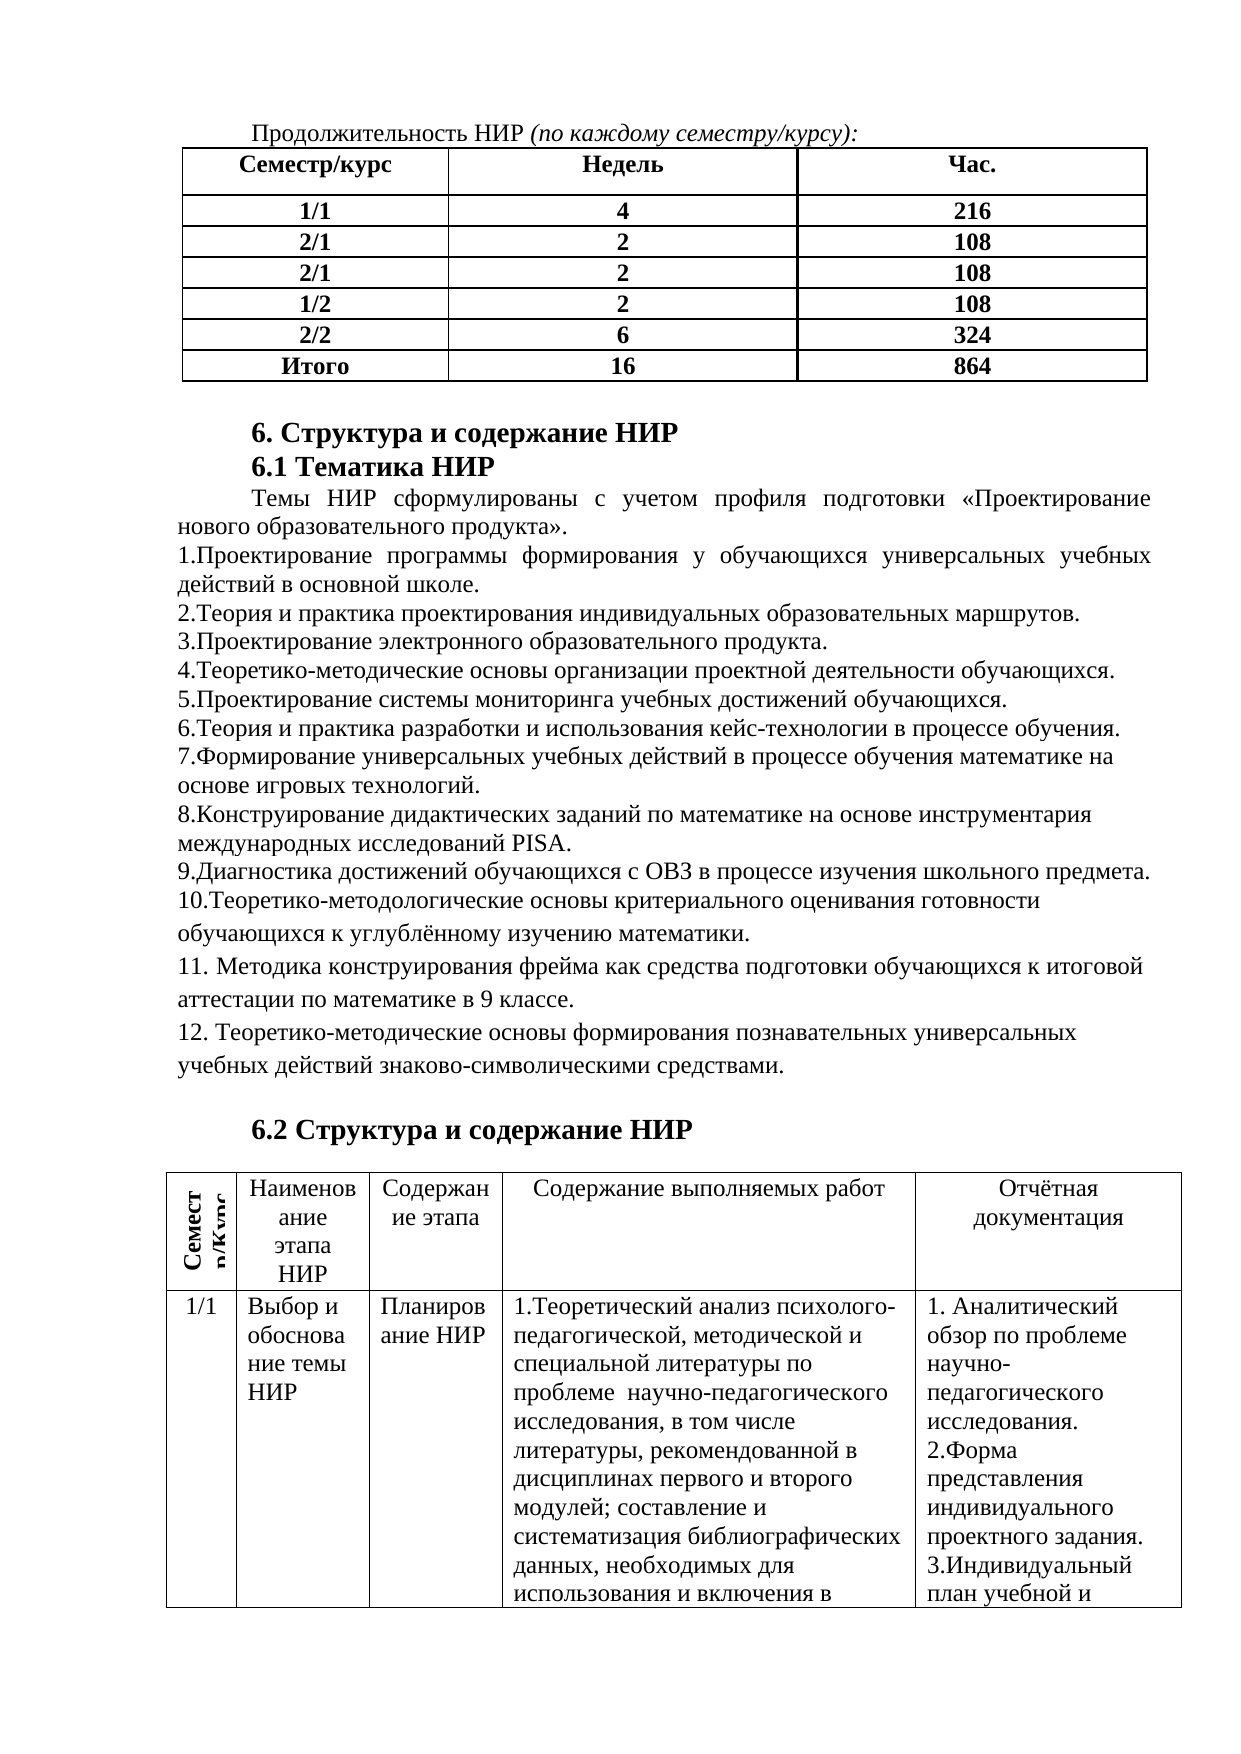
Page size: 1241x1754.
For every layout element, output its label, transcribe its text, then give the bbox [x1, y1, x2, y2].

table_cell 108 [799, 289, 1146, 318]
table_cell 108 [799, 227, 1146, 256]
table_cell 2/2 [183, 320, 448, 349]
text 4.Теоретико-методические основы организации проектной деятельности обучающихся. [177, 655, 1152, 684]
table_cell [237, 1291, 369, 1607]
table_cell Планирование НИР [370, 1291, 502, 1607]
table_cell 4 [449, 196, 796, 225]
table_header Отчётная документация [916, 1173, 1181, 1290]
text 8.Конструирование дидактических заданий по математике на основе инструментария международных исследований PISA. [572, 799, 1152, 856]
table_cell 16 [449, 351, 796, 380]
table_cell 2 [449, 289, 796, 318]
text 6.2 Структура и содержание НИР [177, 1112, 1152, 1146]
table_cell 864 [799, 351, 1146, 380]
text 11. Методика конструирования фрейма как средства подготовки обучающихся к итоговой аттестации по математике в 9 классе. [177, 951, 1152, 1013]
table_cell 2 [449, 227, 796, 256]
text 12. Теоретико-методические основы формирования познавательных универсальных учебных действий знаково-символическими средствами. [177, 1017, 1152, 1079]
table_header Недель [449, 149, 796, 194]
table_cell 2/1 [183, 227, 448, 256]
text 1.Проектирование программы формирования у обучающихся универсальных учебных действий в основной школе. [177, 540, 1152, 598]
text 6.1 Тематика НИР [177, 449, 1152, 483]
table_cell 2/1 [183, 258, 448, 287]
text Продолжительность НИР (по каждому семестру/курсу): [177, 118, 1152, 147]
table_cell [916, 1291, 1181, 1607]
text 7.Формирование универсальных учебных действий в процессе обучения математике на основе игровых технологий. [481, 741, 1152, 799]
table_cell 1/1 [167, 1291, 236, 1607]
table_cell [503, 1291, 915, 1607]
table_header Семестр/Курс [167, 1173, 236, 1290]
table_cell 108 [799, 258, 1146, 287]
table_cell Итого [183, 351, 448, 380]
text 6. Структура и содержание НИР [177, 416, 1152, 449]
table_cell 1/2 [183, 289, 448, 318]
text 5.Проектирование системы мониторинга учебных достижений обучающихся. [177, 684, 1152, 713]
table_header Час. [799, 149, 1146, 194]
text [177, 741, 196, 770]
text Темы НИР сформулированы с учетом профиля подготовки «Проектирование нового образовательного продукта». [177, 483, 1152, 540]
table_cell 6 [449, 320, 796, 349]
table_cell 324 [799, 320, 1146, 349]
table_cell 1/1 [183, 196, 448, 225]
table_header Содержание выполняемых работ [503, 1173, 915, 1290]
text 2.Теория и практика проектирования индивидуальных образовательных маршрутов. [177, 598, 1152, 626]
table_header Наименование этапа НИР [237, 1173, 369, 1290]
table_cell 2 [449, 258, 796, 287]
table_cell 216 [799, 196, 1146, 225]
table_header Семестр/курс [183, 149, 448, 194]
table_header Содержание этапа [370, 1173, 502, 1290]
text 3.Проектирование электронного образовательного продукта. [177, 626, 1152, 655]
text 10.Теоретико-методологические основы критериального оценивания готовности обучающихся к углублённому изучению математики. [177, 885, 1152, 947]
text 6.Теория и практика разработки и использования кейс-технологии в процессе обучения. [177, 713, 1152, 741]
